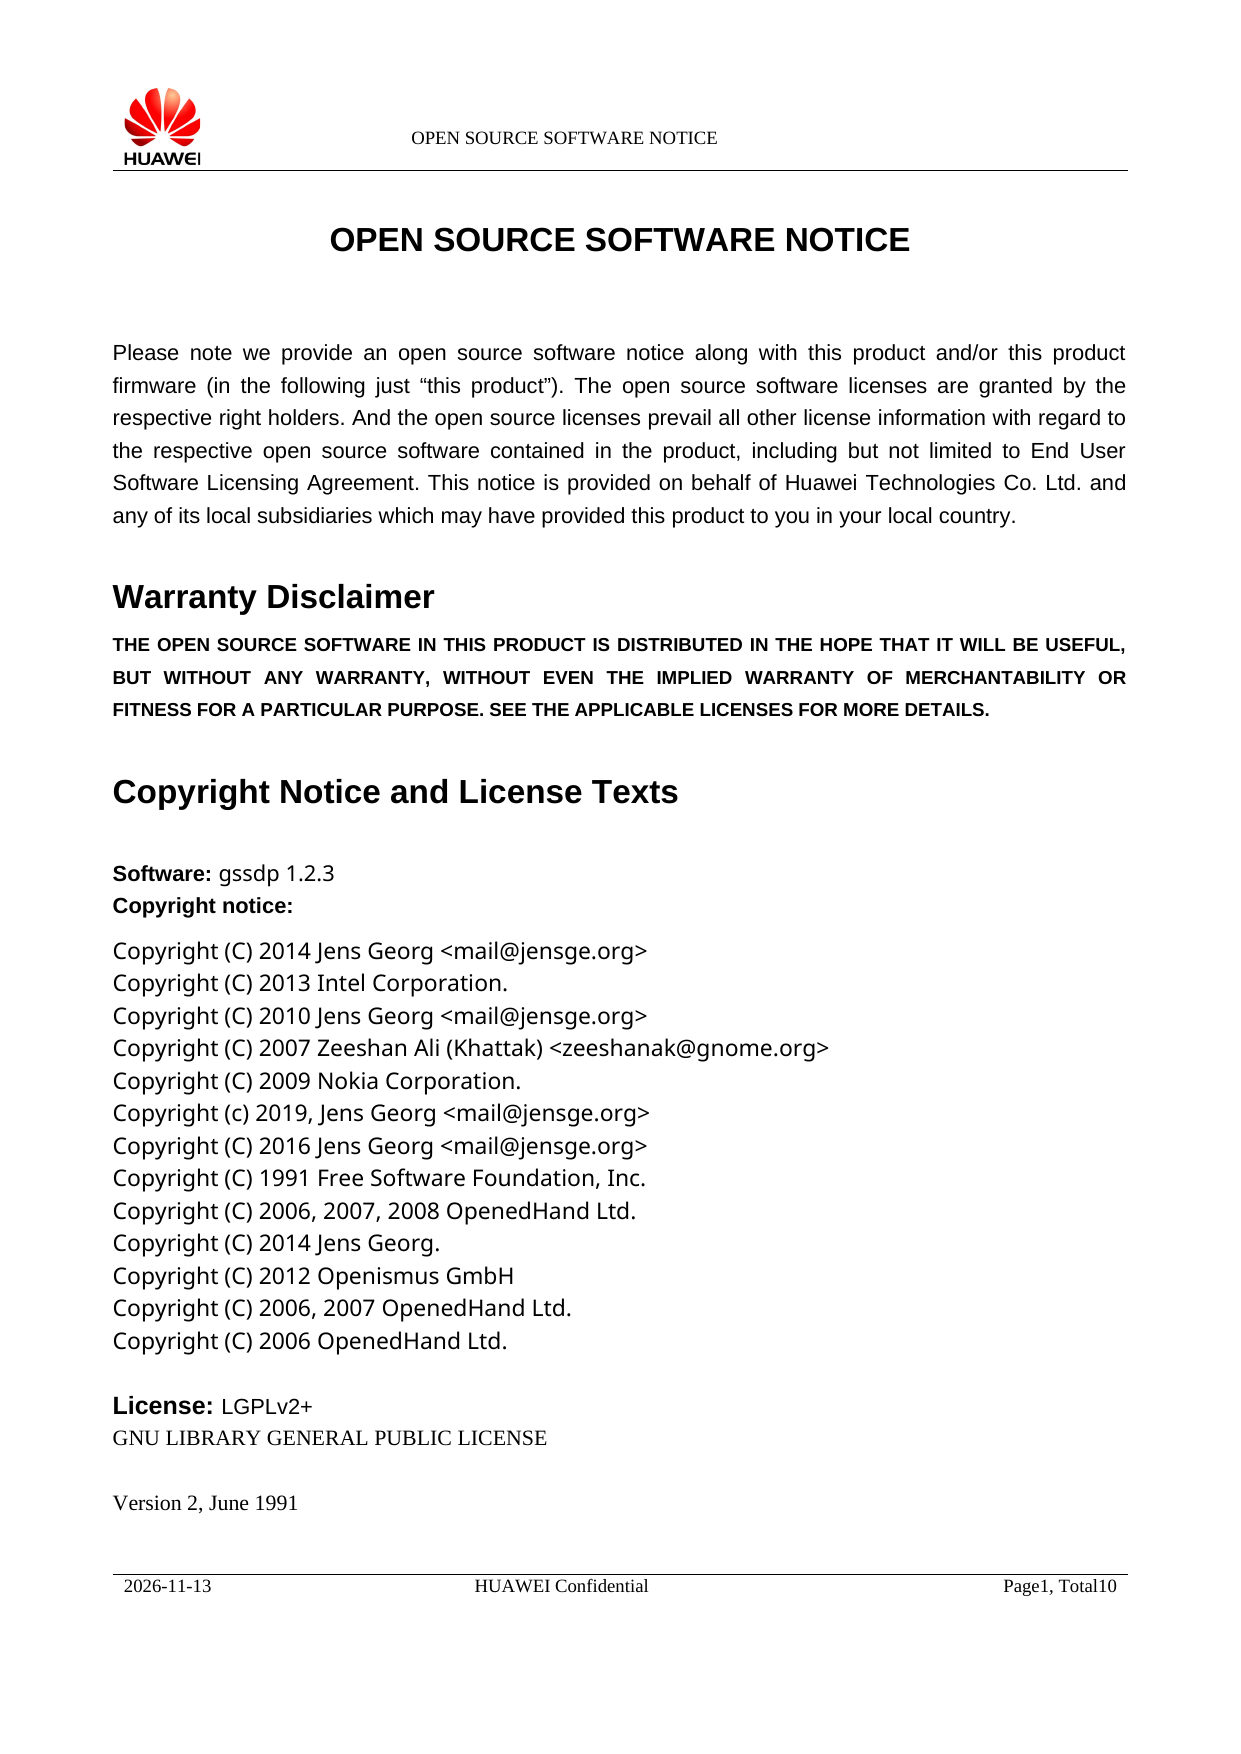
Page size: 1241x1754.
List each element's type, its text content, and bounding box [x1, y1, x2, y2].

picture [124, 88, 201, 165]
text License: LGPLv2+ [112, 1389, 1128, 1421]
text The open source software in this product is distributed in the hope that it will be useful, but WITHOUT ANY WARRANTY, without even the implied warranty of MERCHANTABILITY or FITNESS FOR A PARTICULAR PURPOSE. See the applicable licenses for more details. [112, 629, 1128, 726]
text Copyright notice: [112, 889, 1128, 921]
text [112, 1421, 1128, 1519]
text Copyright Notice and License Texts [112, 759, 1128, 824]
text Please note we provide an open source software notice along with this product and/or this product firmware (in the following just “this product”). The open source software licenses are granted by the respective right holders. And the open source licenses prevail all other license information with regard to the respective open source software contained in the product, including but not limited to End User Software Licensing Agreement. This notice is provided on behalf of Huawei Technologies Co. Ltd. and any of its local subsidiaries which may have provided this product to you in your local country. [112, 336, 1128, 531]
text Warranty Disclaimer [112, 564, 1128, 629]
text Copyright (C) 2014 Jens Georg <mail@jensge.org> Copyright (C) 2013 Intel Corporation. Copyright (C) 2010 Jens Georg <mail@jensge.org> Copyright (C) 2007 Zeeshan Ali (Khattak) <zeeshanak@gnome.org> Copyright (C) 2009 Nokia Corporation. Copyright (c) 2019, Jens Georg <mail@jensge.org> Copyright (C) 2016 Jens Georg <mail@jensge.org> Copyright (C) 1991 Free Software Foundation, Inc. Copyright (C) 2006, 2007, 2008 OpenedHand Ltd. Copyright (C) 2014 Jens Georg. Copyright (C) 2012 Openismus GmbH Copyright (C) 2006, 2007 OpenedHand Ltd. Copyright (C) 2006 OpenedHand Ltd. [112, 934, 1128, 1389]
text OPEN SOURCE SOFTWARE NOTICE [112, 206, 1128, 271]
title Software: gssdp 1.2.3 [112, 856, 1128, 889]
